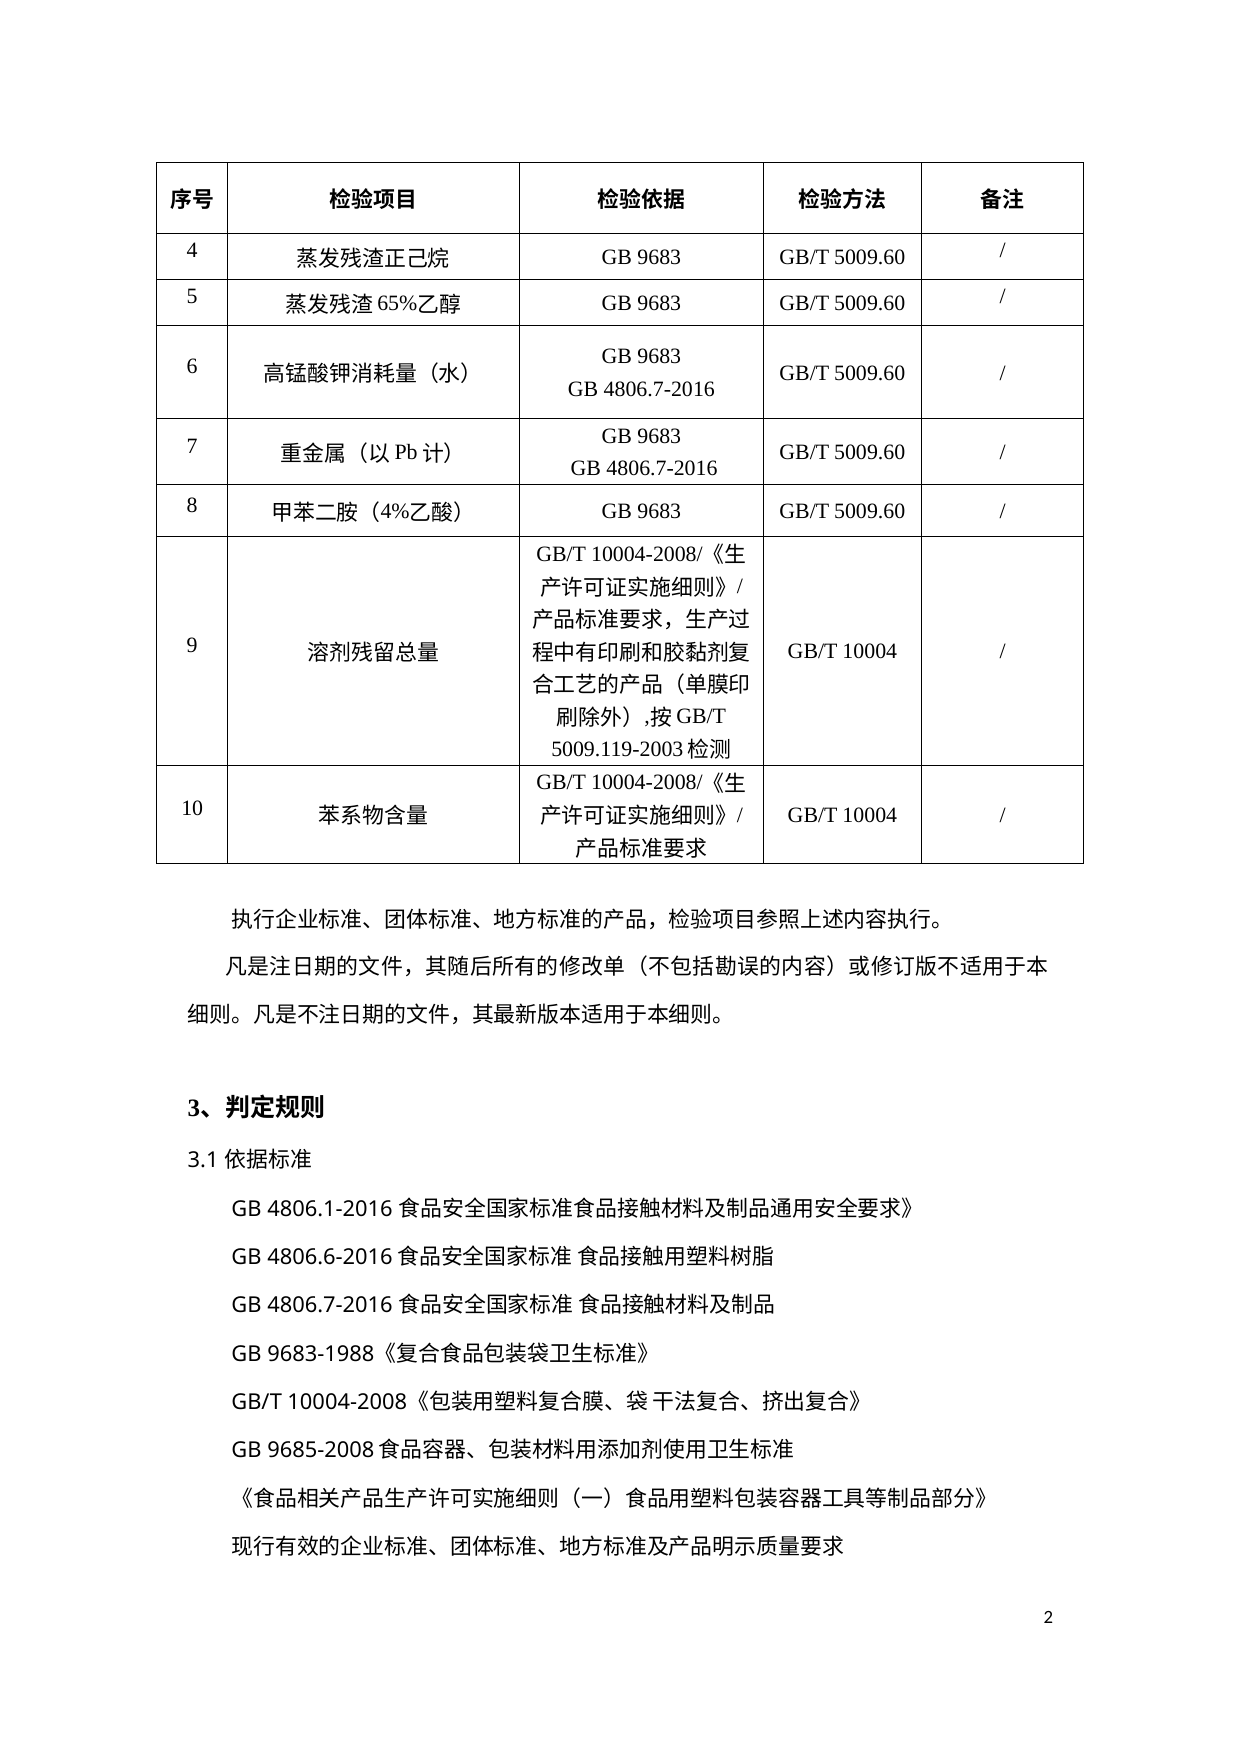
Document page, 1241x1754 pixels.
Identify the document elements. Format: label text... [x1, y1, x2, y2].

table_cell / [922, 280, 1083, 325]
table_cell GB/T 10004-2008/《生产许可证实施细则》/产品标准要求 [520, 766, 763, 863]
table_cell 8 [157, 485, 227, 536]
text GB 4806.1-2016 食品安全国家标准食品接触材料及制品通用安全要求》 [187, 1190, 1053, 1223]
text GB 9685-2008食品容器、包装材料用添加剂使用卫生标准 [187, 1432, 1053, 1464]
text GB 4806.7-2016 食品安全国家标准 食品接触材料及制品 [187, 1287, 1053, 1319]
table_header 备注 [922, 163, 1083, 233]
table_cell GB/T 10004 [764, 766, 921, 863]
table_cell GB 9683 [520, 234, 763, 279]
text 3.1 依据标准 [187, 1142, 1053, 1174]
text GB 4806.6-2016食品安全国家标准 食品接触用塑料树脂 [187, 1238, 1053, 1271]
table_header 检验项目 [228, 163, 519, 233]
table_cell 甲苯二胺（4%乙酸） [228, 485, 519, 536]
text 执行企业标准、团体标准、地方标准的产品，检验项目参照上述内容执行。 [187, 902, 1053, 933]
table_header 检验方法 [764, 163, 921, 233]
table_cell / [922, 485, 1083, 536]
table_cell GB 9683 GB 4806.7-2016 [520, 326, 763, 418]
table_cell GB/T 5009.60 [764, 280, 921, 325]
table_cell 蒸发残渣65%乙醇 [228, 280, 519, 325]
table_cell 蒸发残渣正己烷 [228, 234, 519, 279]
table_cell GB/T 5009.60 [764, 419, 921, 484]
table_cell / [922, 537, 1083, 764]
table_cell 4 [157, 234, 227, 279]
table_cell 9 [157, 537, 227, 764]
table_cell GB/T 5009.60 [764, 485, 921, 536]
table_cell 6 [157, 326, 227, 418]
table_cell 5 [157, 280, 227, 325]
table_cell GB 9683 [520, 485, 763, 536]
text 现行有效的企业标准、团体标准、地方标准及产品明示质量要求 [187, 1528, 1053, 1561]
table_cell 10 [157, 766, 227, 863]
table_cell 高锰酸钾消耗量（水） [228, 326, 519, 418]
table_cell GB 9683 [520, 280, 763, 325]
table_cell GB 9683 GB 4806.7-2016 [520, 419, 763, 484]
text 3、判定规则 [187, 1087, 1053, 1124]
table_cell 苯系物含量 [228, 766, 519, 863]
text 凡是注日期的文件，其随后所有的修改单（不包括勘误的内容）或修订版不适用于本细则。凡是不注日期的文件，其最新版本适用于本细则。 [187, 949, 1053, 1028]
text 《食品相关产品生产许可实施细则（一）食品用塑料包装容器工具等制品部分》 [187, 1480, 1053, 1513]
table_cell 溶剂残留总量 [228, 537, 519, 764]
table_cell GB/T 10004 [764, 537, 921, 764]
text GB/T 10004-2008《包装用塑料复合膜、袋 干法复合、挤出复合》 [187, 1383, 1053, 1416]
table_cell / [922, 766, 1083, 863]
table_header 序号 [157, 163, 227, 233]
table_header 检验依据 [520, 163, 763, 233]
table_cell GB/T 5009.60 [764, 234, 921, 279]
table_cell / [922, 326, 1083, 418]
table_cell GB/T 5009.60 [764, 326, 921, 418]
table_cell / [922, 419, 1083, 484]
table_cell / [922, 234, 1083, 279]
table_cell 7 [157, 419, 227, 484]
table_cell GB/T 10004-2008/《生产许可证实施细则》/产品标准要求，生产过程中有印刷和胶黏剂复合工艺的产品（单膜印刷除外）,按GB/T 5009.119-2003检测 [520, 537, 763, 764]
table_cell 重金属（以Pb计） [228, 419, 519, 484]
text GB 9683-1988《复合食品包装袋卫生标准》 [187, 1335, 1053, 1368]
